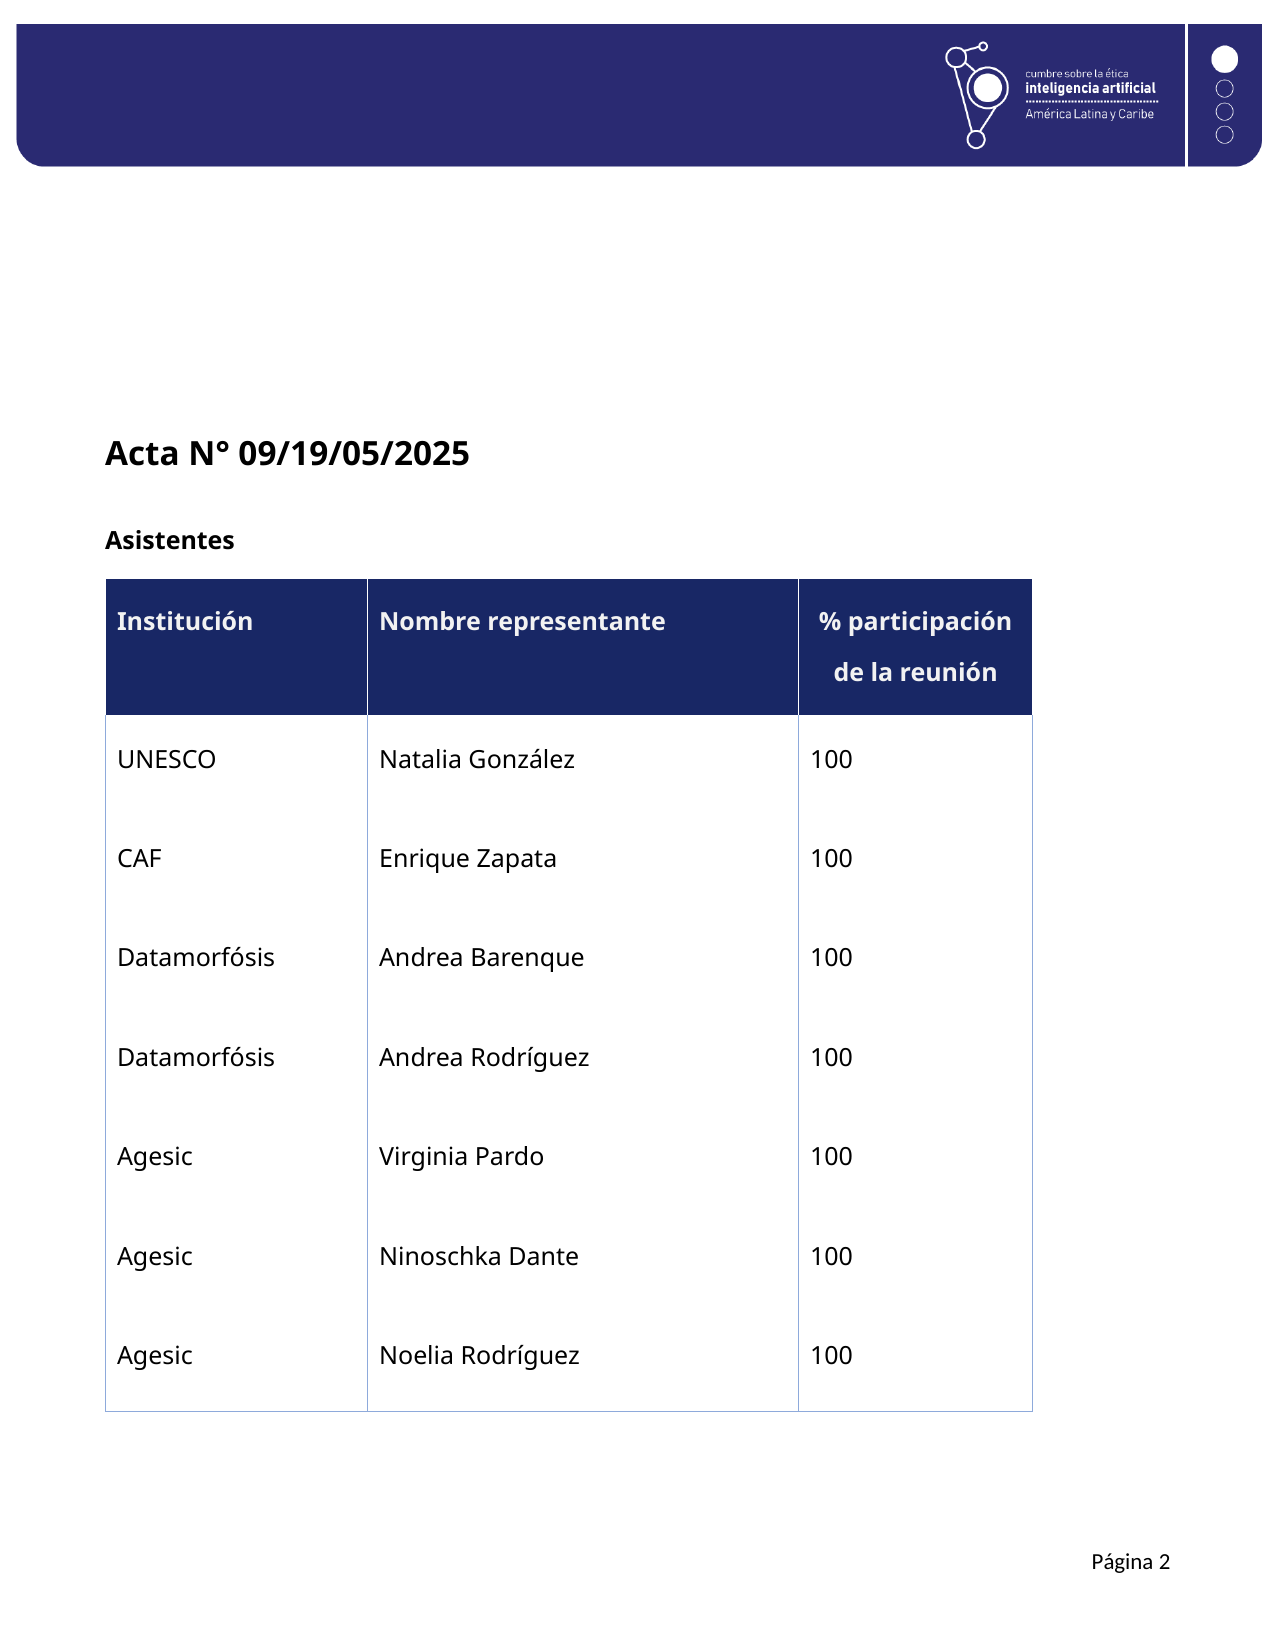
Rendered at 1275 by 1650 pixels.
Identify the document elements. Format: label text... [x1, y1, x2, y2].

table_cell Agesic [106, 1313, 367, 1411]
table_cell Datamorfósis [106, 915, 367, 1013]
table_cell Datamorfósis [106, 1015, 367, 1113]
table_cell 100 [799, 716, 1032, 815]
table_cell Ninoschka Dante [368, 1213, 798, 1312]
table_header Institución [106, 579, 367, 715]
table_cell 100 [799, 915, 1032, 1013]
text Asistentes [105, 522, 1170, 557]
table_cell 100 [799, 1213, 1032, 1312]
table_cell 100 [799, 816, 1032, 914]
text Acta N° 09/19/05/2025 [105, 429, 1170, 475]
table_cell 100 [799, 1015, 1032, 1113]
table_cell Enrique Zapata [368, 816, 798, 914]
table_header Nombre representante [368, 579, 798, 715]
table_cell Agesic [106, 1213, 367, 1312]
table_cell Andrea Rodríguez [368, 1015, 798, 1113]
table_cell Andrea Barenque [368, 915, 798, 1013]
table_cell Virginia Pardo [368, 1114, 798, 1212]
table_cell CAF [106, 816, 367, 914]
table_cell 100 [799, 1313, 1032, 1411]
table_cell UNESCO [106, 716, 367, 815]
table_header % participación de la reunión [799, 579, 1032, 715]
picture [0, 24, 1275, 181]
table_cell Agesic [106, 1114, 367, 1212]
table_cell Noelia Rodríguez [368, 1313, 798, 1411]
table_cell 100 [799, 1114, 1032, 1212]
table_cell Natalia González [368, 716, 798, 815]
